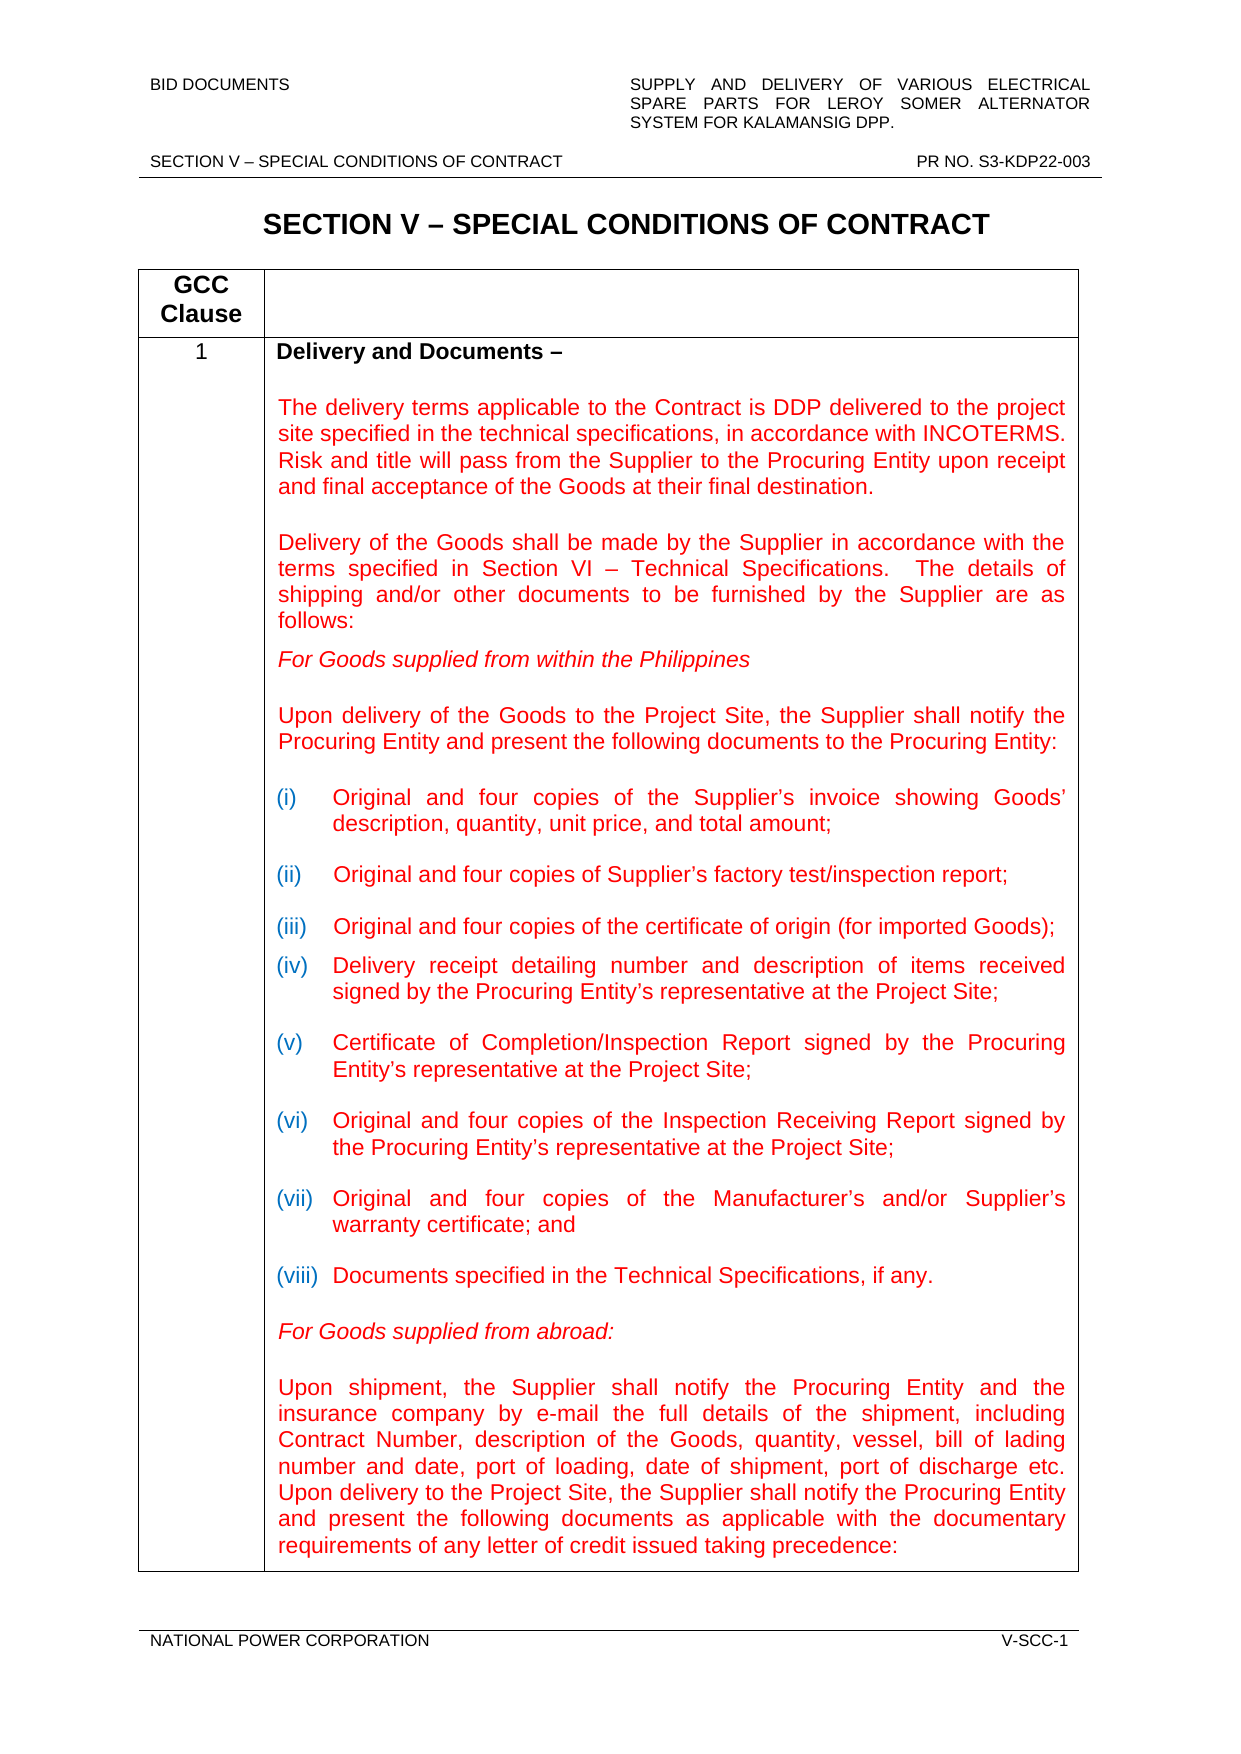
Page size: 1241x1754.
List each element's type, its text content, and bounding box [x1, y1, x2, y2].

table_header GCC Clause [139, 270, 264, 337]
text SECTION V – SPECIAL CONDITIONS OF CONTRACT [162, 207, 1090, 240]
table_cell 1 [139, 338, 264, 1571]
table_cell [265, 338, 1078, 1571]
table_header [265, 270, 1078, 337]
